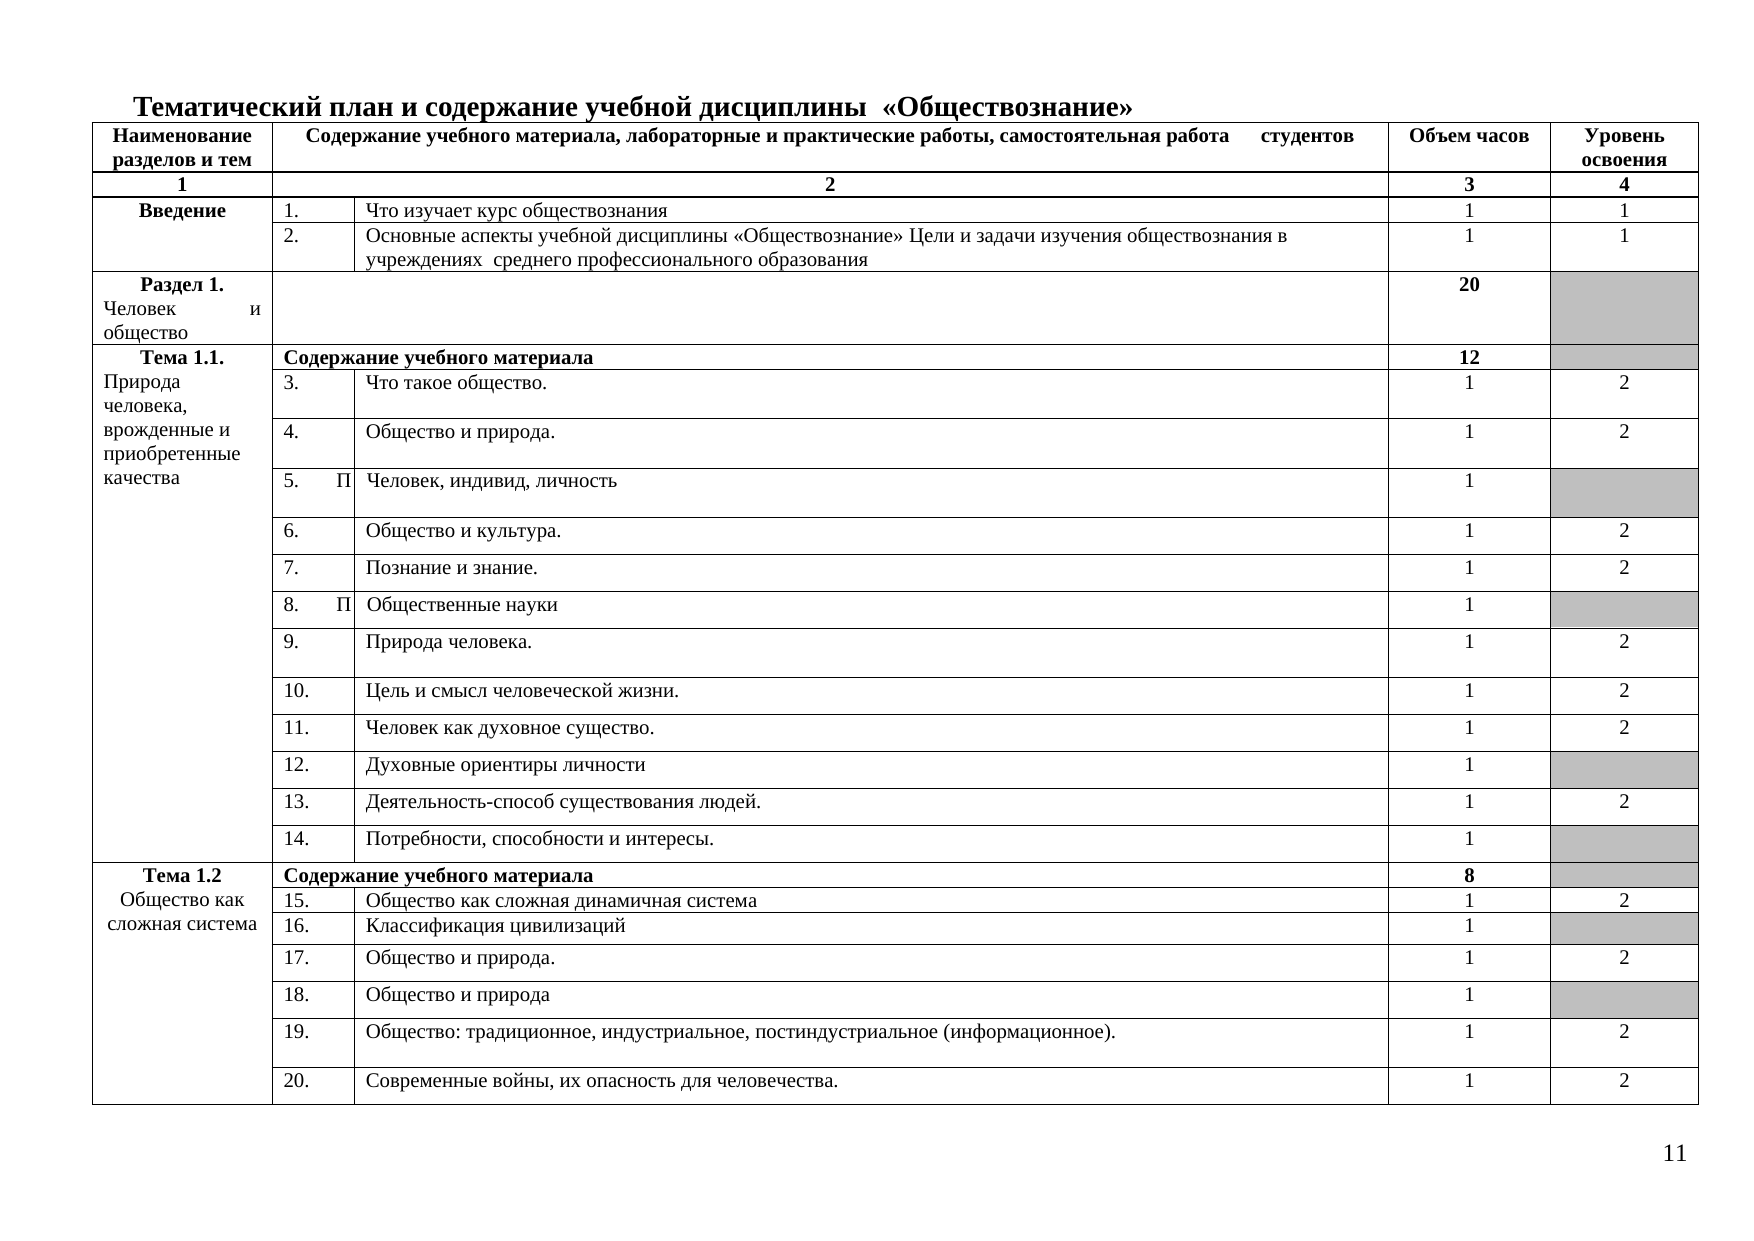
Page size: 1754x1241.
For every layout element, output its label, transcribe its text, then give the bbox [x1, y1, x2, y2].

table_cell 1 [1389, 913, 1550, 944]
table_cell [1551, 863, 1698, 887]
table_cell 1 [1389, 982, 1550, 1018]
table_cell 1 [1551, 223, 1698, 271]
table_cell 2 [1551, 1019, 1698, 1067]
table_cell Деятельность-способ существования людей. [355, 789, 1388, 824]
table_cell 20. [273, 1068, 354, 1104]
table_cell [1551, 826, 1698, 862]
table_cell 1 [1389, 1068, 1550, 1104]
table_cell [1551, 469, 1698, 517]
table_cell [273, 272, 1388, 344]
table_cell 15. [273, 888, 354, 912]
table_cell 1 [1389, 945, 1550, 981]
table_cell Общество и природа [355, 982, 1388, 1018]
table_cell [1551, 913, 1698, 944]
table_cell 4 [1551, 173, 1698, 196]
table_cell 1 [1551, 198, 1698, 222]
table_cell 2 [1551, 678, 1698, 714]
table_cell 1 [1389, 592, 1550, 627]
table_cell 1 [1389, 419, 1550, 467]
table_cell [1551, 752, 1698, 788]
table_cell 7. [273, 555, 354, 591]
table_cell 1 [1389, 629, 1550, 677]
table_cell 1 [1389, 888, 1550, 912]
table_cell Общество: традиционное, индустриальное, постиндустриальное (информационное). [355, 1019, 1388, 1067]
table_cell 4. [273, 419, 354, 467]
table_cell 1 [1389, 789, 1550, 824]
table_cell 2 [1551, 518, 1698, 553]
table_cell 5. [273, 469, 354, 517]
table_cell 18. [273, 982, 354, 1018]
table_cell 2. [273, 223, 354, 271]
table_cell 20 [1389, 272, 1550, 344]
table_cell 2 [1551, 629, 1698, 677]
table_cell 3 [1389, 173, 1550, 196]
table_cell Что такое общество. [355, 370, 1388, 418]
table_cell 10. [273, 678, 354, 714]
table_cell 1 [1389, 223, 1550, 271]
table_header Наименование разделов и тем [93, 123, 272, 171]
table_cell Содержание учебного материала [273, 863, 1388, 887]
table_cell Классификация цивилизаций [355, 913, 1388, 944]
table_cell Современные войны, их опасность для человечества. [355, 1068, 1388, 1104]
table_cell 2 [1551, 370, 1698, 418]
table_header Уровень освоения [1551, 123, 1698, 171]
table_cell П Человек, индивид, личность [355, 469, 1388, 517]
table_cell Человек как духовное существо. [355, 715, 1388, 751]
table_cell Духовные ориентиры личности [355, 752, 1388, 788]
table_cell 1 [1389, 469, 1550, 517]
table_cell Общество и культура. [355, 518, 1388, 553]
table_cell [1551, 272, 1698, 344]
table_cell Общество и природа. [355, 419, 1388, 467]
table_header Содержание учебного материала, лабораторные и практические работы, самостоятельная работа студентов [273, 123, 1388, 171]
table_cell 2 [1551, 555, 1698, 591]
table_cell 6. [273, 518, 354, 553]
table_cell 2 [1551, 945, 1698, 981]
table_cell 13. [273, 789, 354, 824]
table_cell 19. [273, 1019, 354, 1067]
table_cell 2 [1551, 888, 1698, 912]
table_cell 1 [1389, 555, 1550, 591]
table_cell 2 [1551, 1068, 1698, 1104]
table_cell 1 [93, 173, 272, 196]
table_cell 1 [1389, 198, 1550, 222]
table_cell 1 [1389, 826, 1550, 862]
table_cell 2 [1551, 715, 1698, 751]
table_cell Раздел 1. Человек и общество [93, 272, 272, 344]
table_cell Цель и смысл человеческой жизни. [355, 678, 1388, 714]
table_header Объем часов [1389, 123, 1550, 171]
table_cell 2 [273, 173, 1388, 196]
table_cell 2 [1551, 419, 1698, 467]
table_cell Познание и знание. [355, 555, 1388, 591]
table_cell 1 [1389, 678, 1550, 714]
text Тематический план и содержание учебной дисциплины «Обществознание» [133, 89, 1687, 122]
table_cell Введение [93, 198, 272, 271]
table_cell 16. [273, 913, 354, 944]
table_cell Содержание учебного материала [273, 345, 1388, 369]
table_cell 12 [1389, 345, 1550, 369]
table_cell 11. [273, 715, 354, 751]
table_cell 1 [1389, 370, 1550, 418]
table_cell 3. [273, 370, 354, 418]
table_cell 1 [1389, 752, 1550, 788]
table_cell 12. [273, 752, 354, 788]
table_cell Природа человека. [355, 629, 1388, 677]
table_cell 2 [1551, 789, 1698, 824]
table_cell 1. [273, 198, 354, 222]
table_cell [1551, 345, 1698, 369]
table_cell [1551, 592, 1698, 627]
table_cell 1 [1389, 715, 1550, 751]
table_cell Потребности, способности и интересы. [355, 826, 1388, 862]
table_cell 17. [273, 945, 354, 981]
table_cell Основные аспекты учебной дисциплины «Обществознание» Цели и задачи изучения обществознания в учреждениях среднего профессионального образования [355, 223, 1388, 271]
table_cell 8 [1389, 863, 1550, 887]
table_cell Общество и природа. [355, 945, 1388, 981]
table_cell 1 [1389, 518, 1550, 553]
table_cell 14. [273, 826, 354, 862]
table_cell 9. [273, 629, 354, 677]
table_cell П Общественные науки [355, 592, 1388, 627]
table_cell Тема 1.2 Общество как сложная система [93, 863, 272, 1104]
table_cell Общество как сложная динамичная система [355, 888, 1388, 912]
table_cell 1 [1389, 1019, 1550, 1067]
table_cell 8. [273, 592, 354, 627]
table_cell Что изучает курс обществознания [355, 198, 1388, 222]
table_cell [1551, 982, 1698, 1018]
table_cell Тема 1.1. Природа человека, врожденные и приобретенные качества [93, 345, 272, 862]
